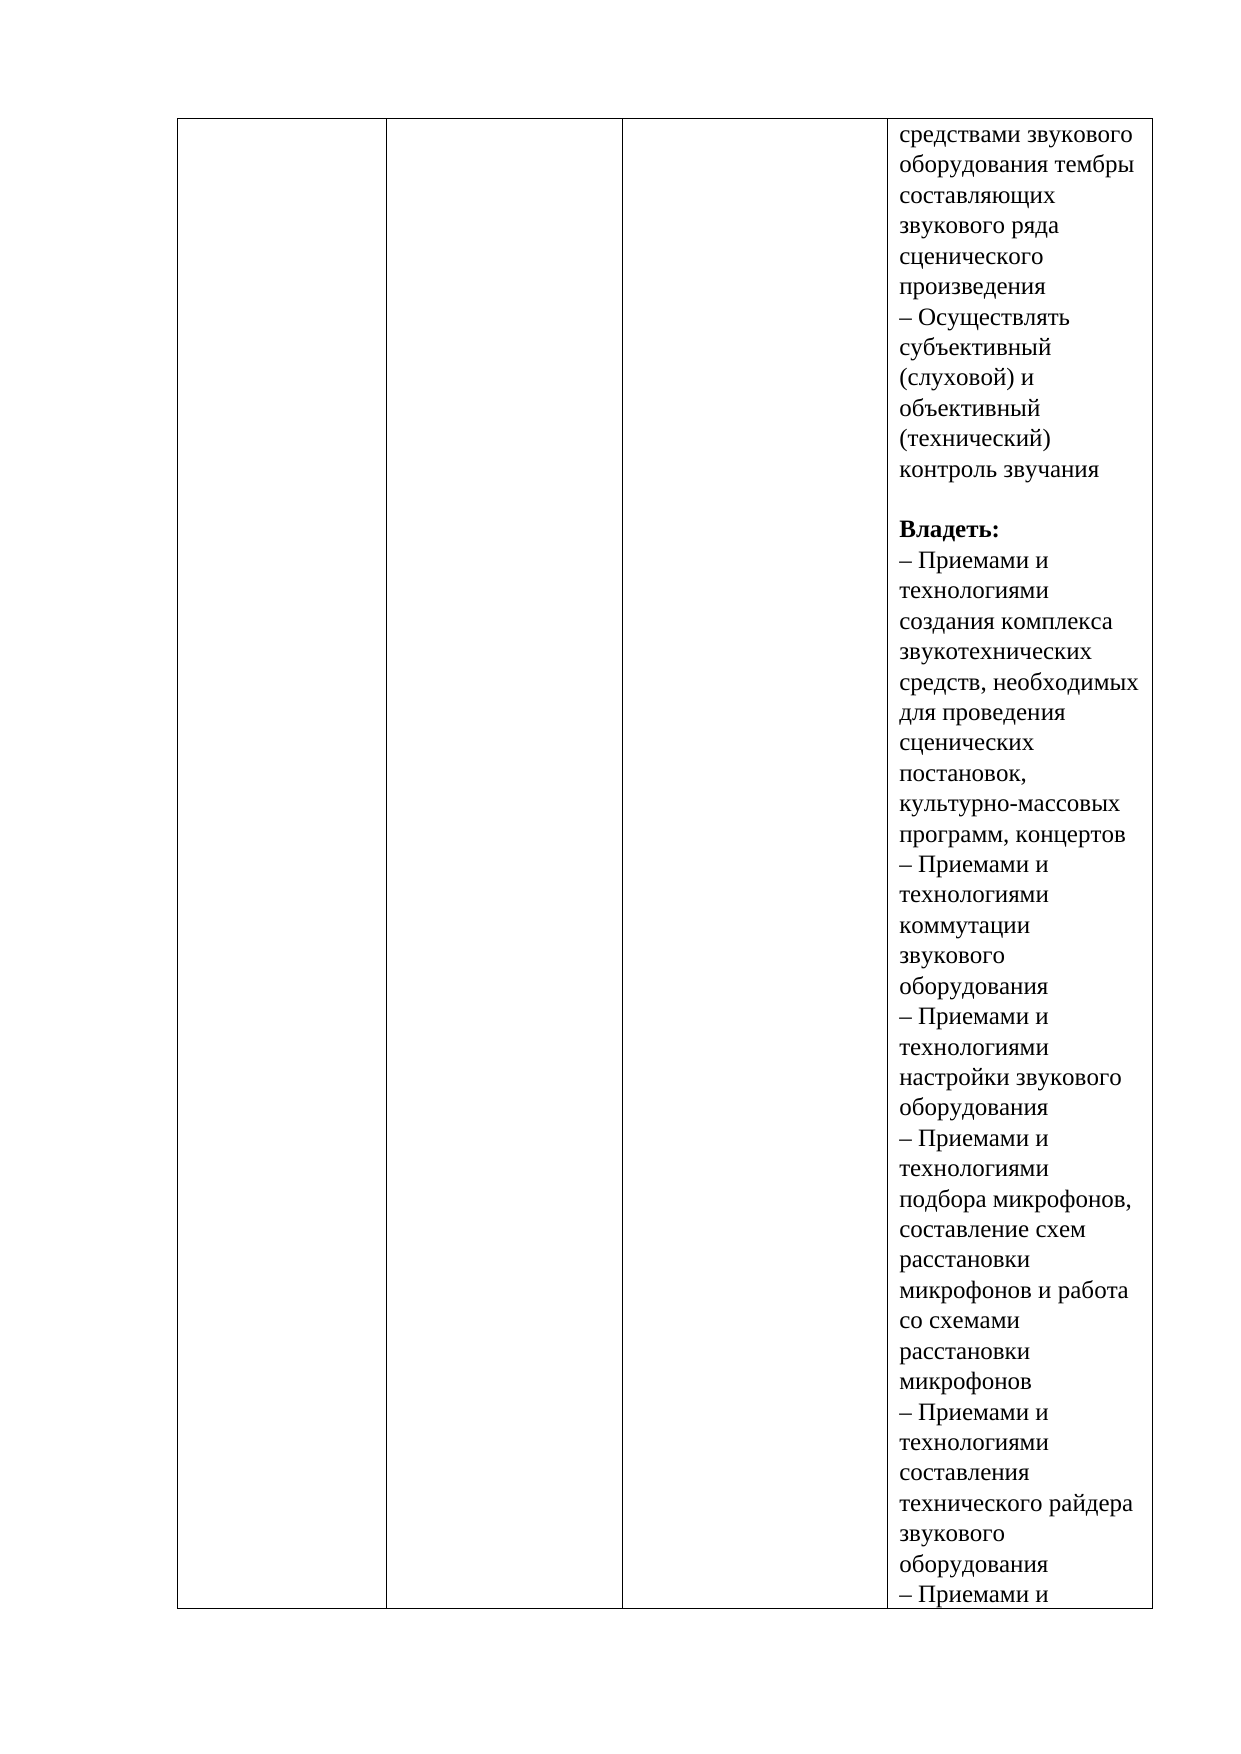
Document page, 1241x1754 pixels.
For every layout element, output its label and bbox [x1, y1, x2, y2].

table_header [623, 119, 887, 1608]
table_header [888, 119, 1152, 1608]
table_header [178, 119, 386, 1608]
table_header [387, 119, 622, 1608]
